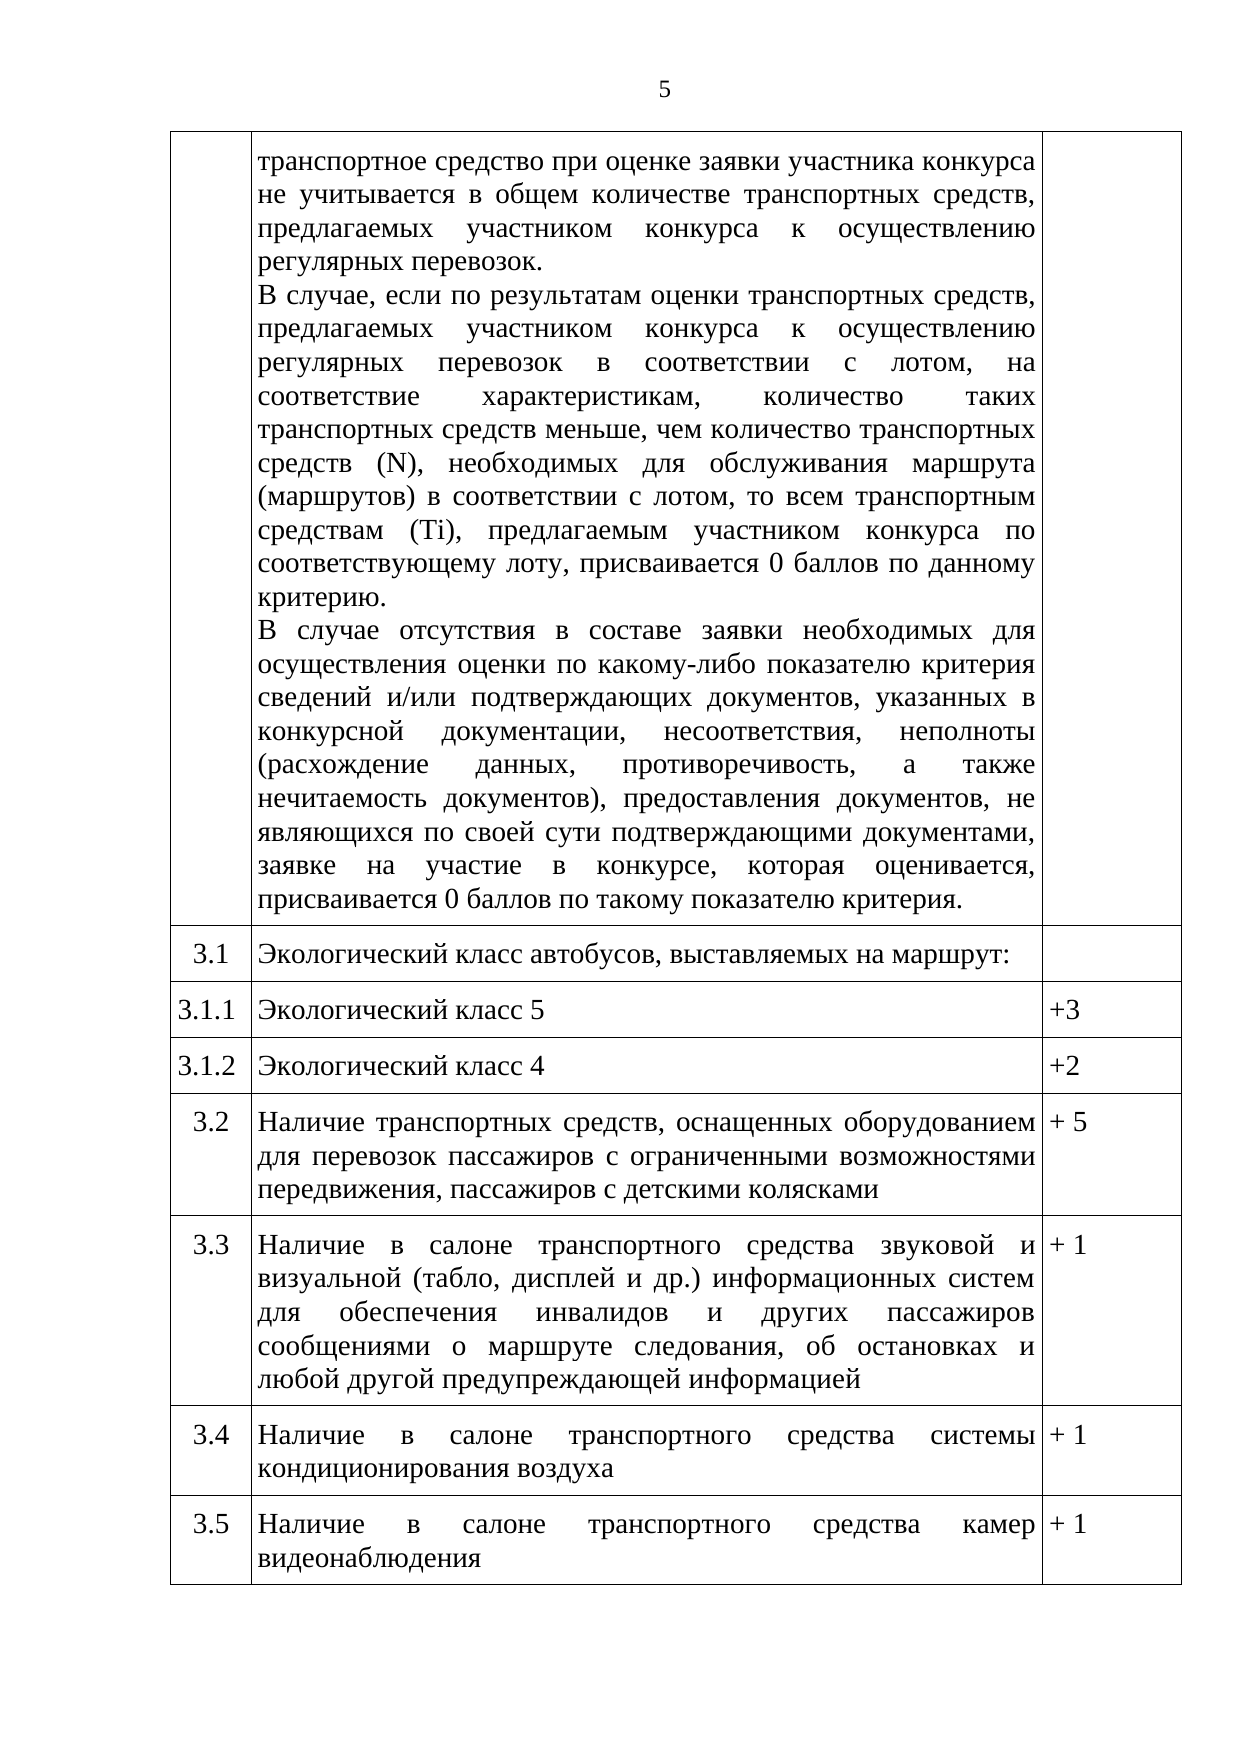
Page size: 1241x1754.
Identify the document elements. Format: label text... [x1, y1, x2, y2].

table_cell [1043, 926, 1181, 981]
table_cell Наличие в салоне транспортного средства камер видеонаблюдения [252, 1496, 1042, 1584]
table_cell + 5 [1043, 1094, 1181, 1215]
table_cell +2 [1043, 1038, 1181, 1092]
table_cell 3.1.1 [171, 982, 251, 1037]
table_cell 3.1.2 [171, 1038, 251, 1092]
table_cell 3.1 [171, 926, 251, 981]
table_cell 3.4 [171, 1406, 251, 1495]
table_cell 3.5 [171, 1496, 251, 1584]
table_cell + 1 [1043, 1496, 1181, 1584]
table_cell Экологический класс 5 [252, 982, 1042, 1037]
table_cell Наличие в салоне транспортного средства системы кондиционирования воздуха [252, 1406, 1042, 1495]
table_cell + 1 [1043, 1406, 1181, 1495]
table_cell + 1 [1043, 1216, 1181, 1405]
table_cell [1043, 132, 1181, 925]
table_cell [252, 132, 1042, 925]
table_cell Экологический класс 4 [252, 1038, 1042, 1092]
table_cell 3.3 [171, 1216, 251, 1405]
table_cell Наличие в салоне транспортного средства звуковой и визуальной (табло, дисплей и др.) информационных систем для обеспечения инвалидов и других пассажиров сообщениями о маршруте следования, об остановках и любой другой предупреждающей информацией [252, 1216, 1042, 1405]
table_cell Экологический класс автобусов, выставляемых на маршрут: [252, 926, 1042, 981]
table_cell 3.2 [171, 1094, 251, 1215]
table_cell Наличие транспортных средств, оснащенных оборудованием для перевозок пассажиров с ограниченными возможностями передвижения, пассажиров с детскими колясками [252, 1094, 1042, 1215]
table_cell +3 [1043, 982, 1181, 1037]
table_cell 3 [171, 132, 251, 925]
